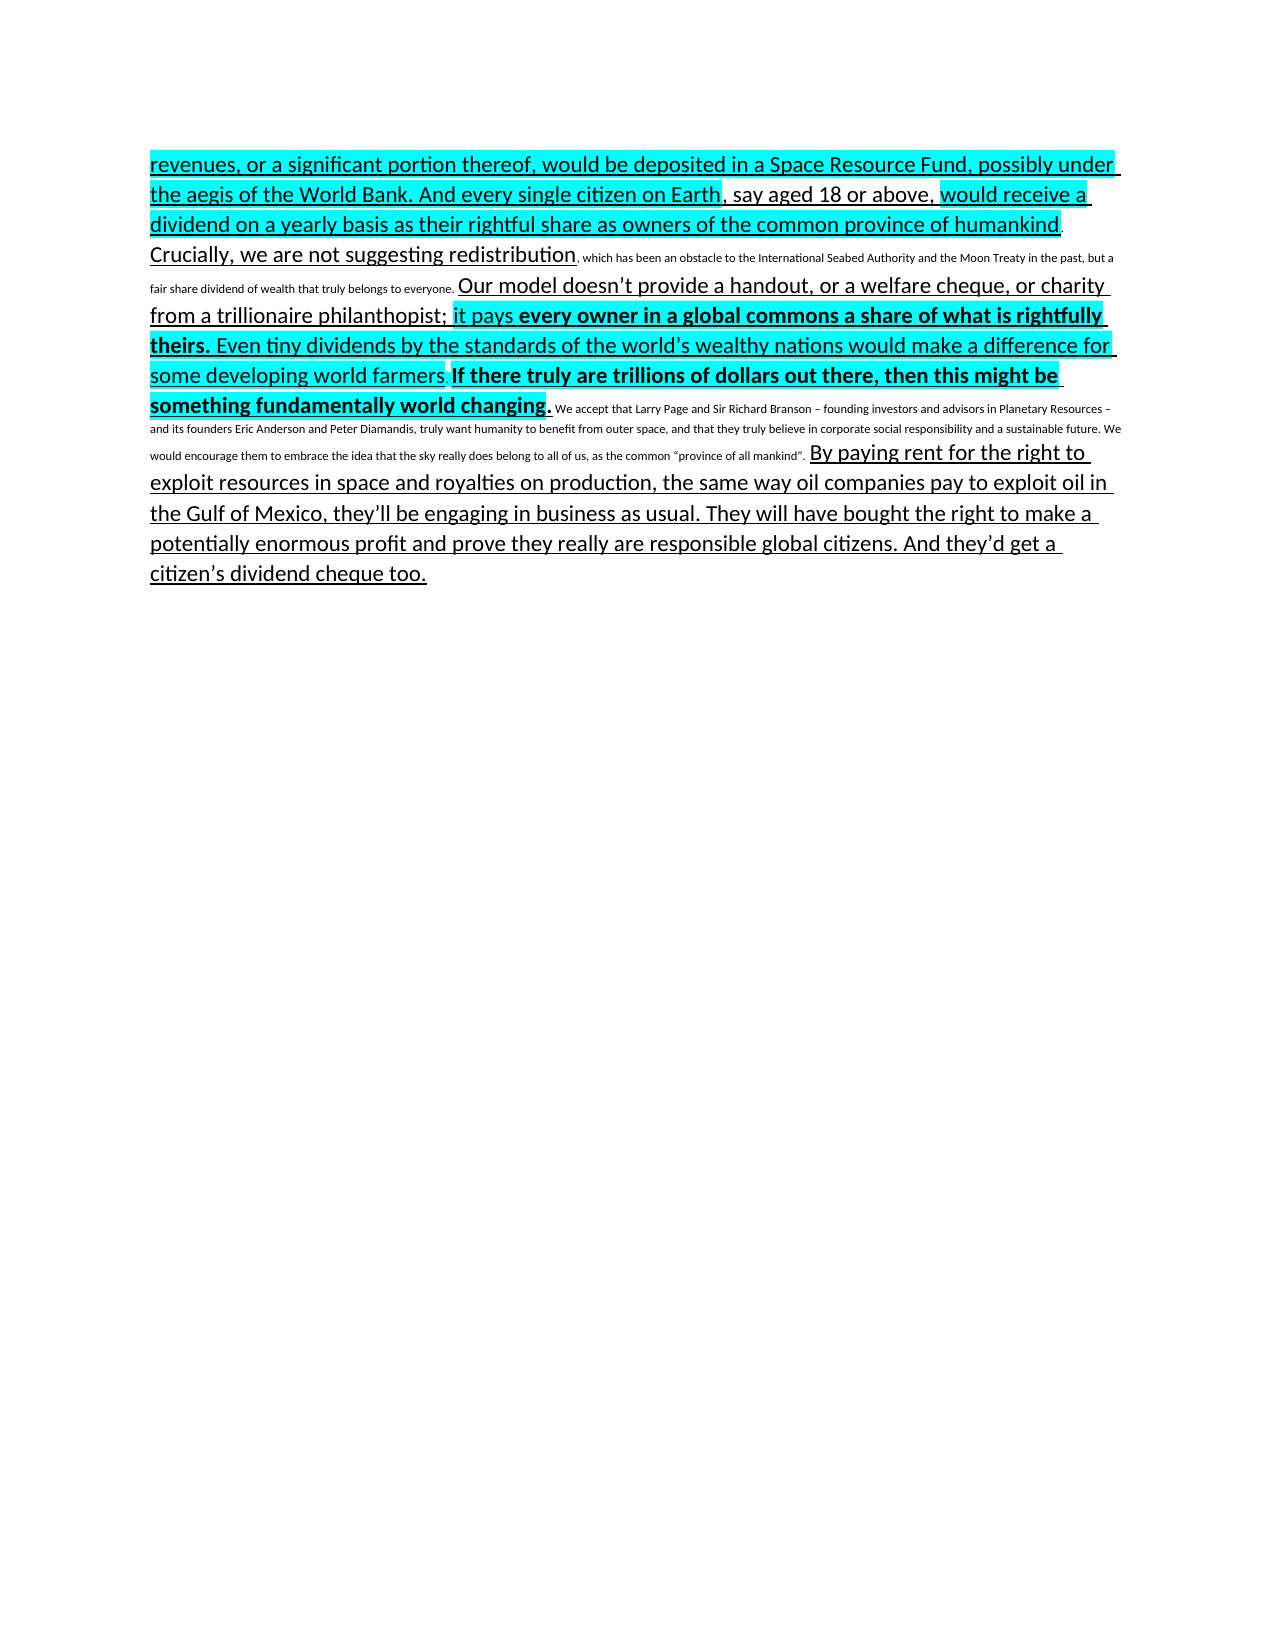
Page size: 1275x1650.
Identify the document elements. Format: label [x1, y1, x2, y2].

text [150, 150, 1125, 587]
